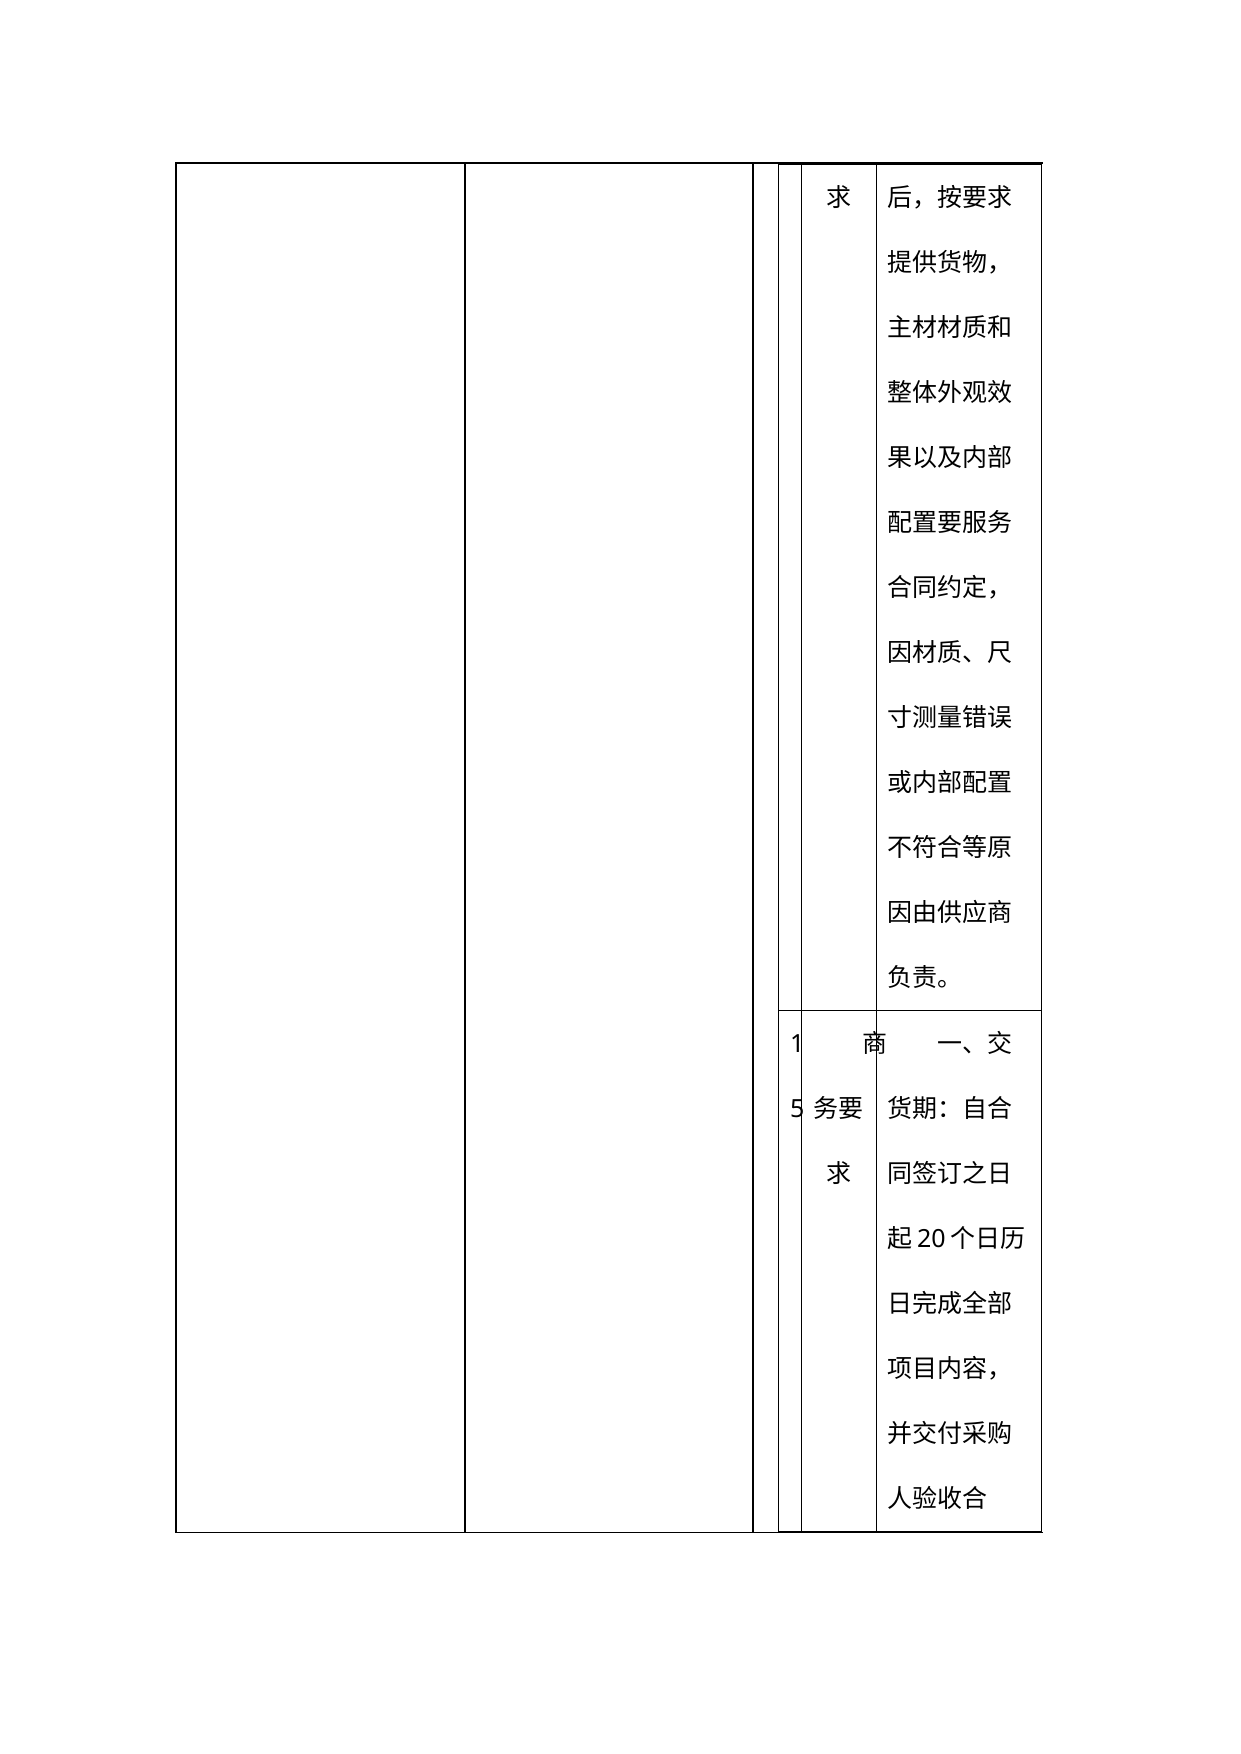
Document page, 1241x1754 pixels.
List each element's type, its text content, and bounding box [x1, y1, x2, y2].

table_cell [802, 1011, 876, 1531]
table_cell [877, 165, 1041, 1010]
table_cell [779, 165, 801, 1010]
table_cell [877, 1011, 1041, 1531]
table_cell [466, 164, 752, 1532]
table_cell [802, 165, 876, 1010]
table_cell [779, 1011, 801, 1531]
table_cell [754, 164, 778, 1532]
table_cell 1 [177, 164, 464, 1532]
